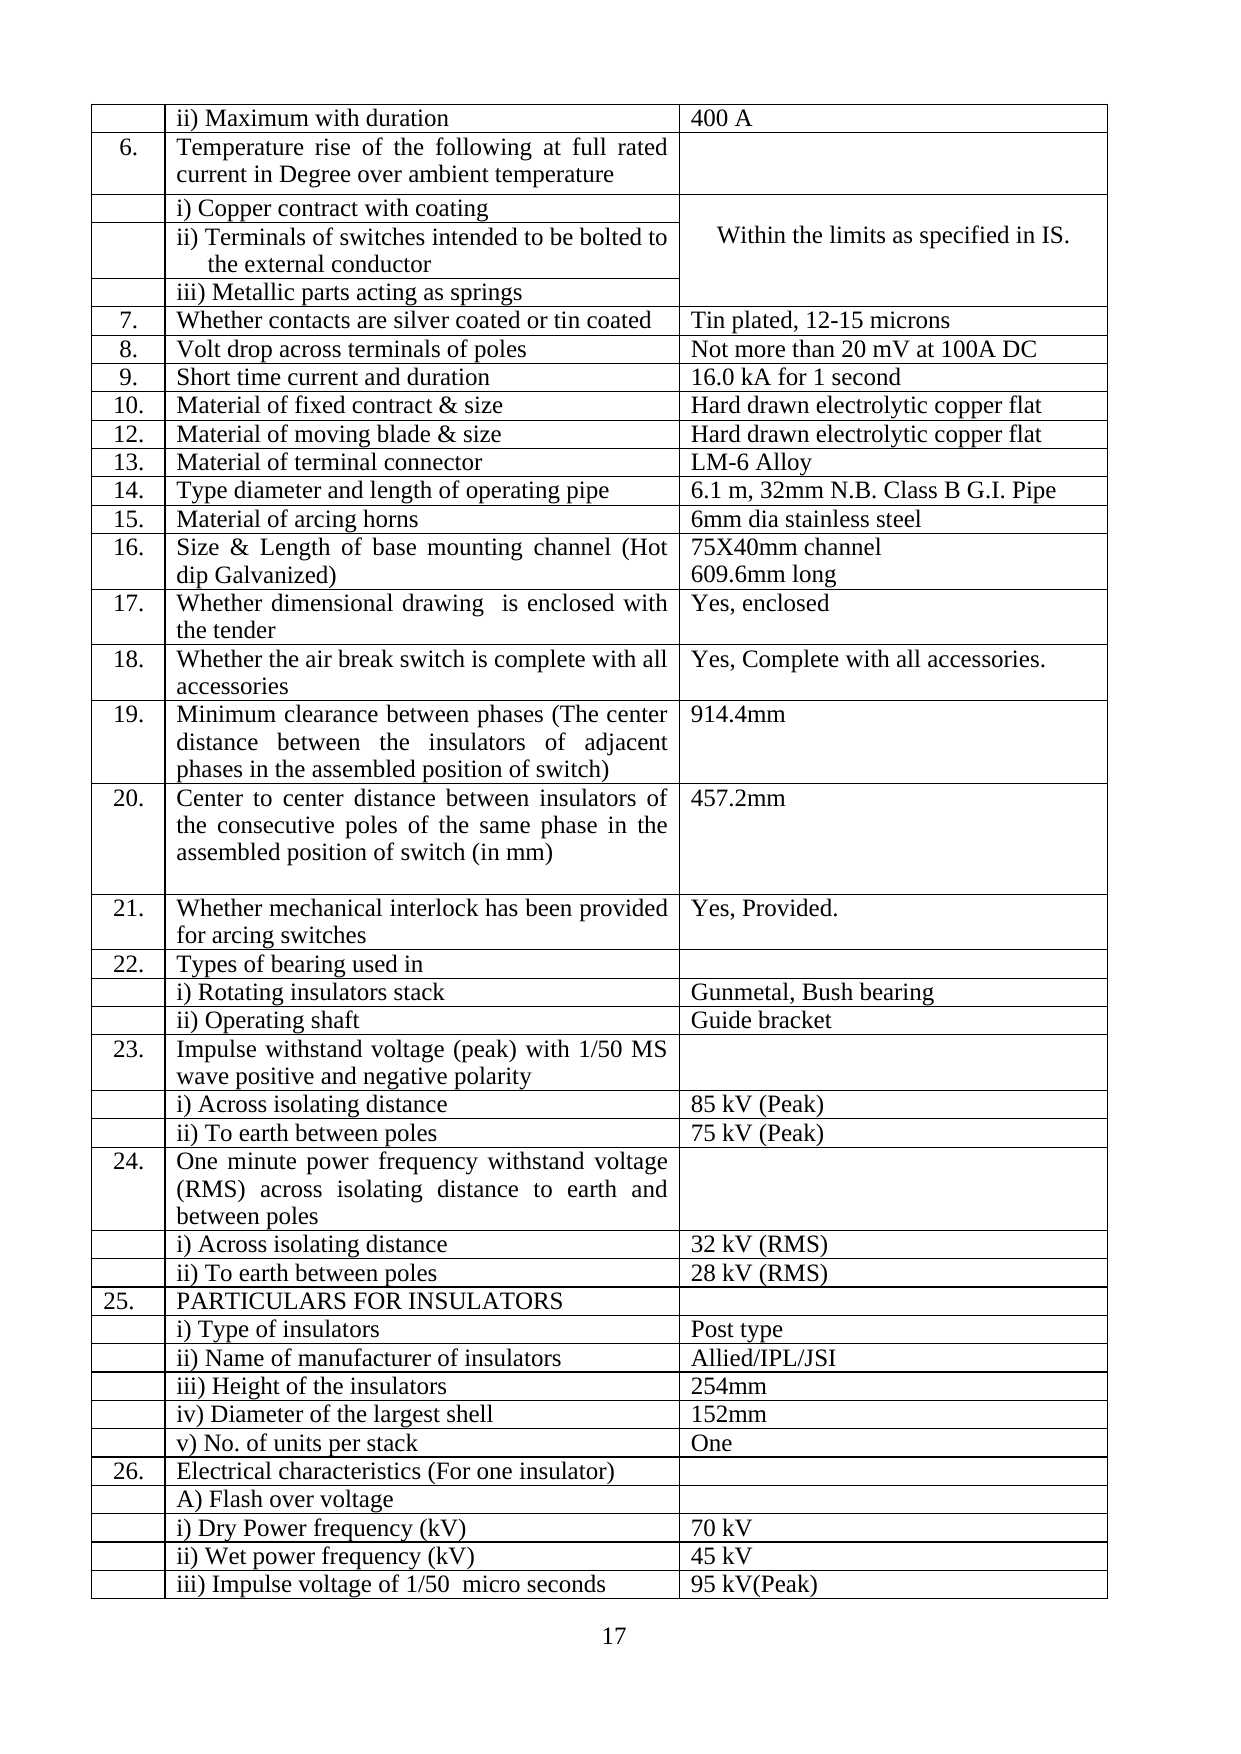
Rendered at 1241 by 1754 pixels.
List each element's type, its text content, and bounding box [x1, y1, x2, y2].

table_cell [166, 1571, 679, 1598]
table_cell ii) Terminals of switches intended to be bolted to the external conductor [166, 223, 679, 278]
table_cell i) Type of insulators [166, 1316, 679, 1343]
table_cell [680, 950, 1107, 978]
table_cell 16.0 kA for 1 second [680, 364, 1107, 391]
table_cell 70 kV [680, 1514, 1107, 1541]
table_cell 15. [92, 506, 164, 533]
table_cell [92, 223, 164, 278]
table_cell 17. [92, 590, 164, 644]
table_cell [680, 1486, 1107, 1513]
table_cell i) Dry Power frequency (kV) [166, 1514, 679, 1541]
table_cell iii) Metallic parts acting as springs [166, 279, 679, 306]
table_cell [92, 1316, 164, 1343]
table_cell ii) Wet power frequency (kV) [166, 1543, 679, 1570]
table_cell [92, 1514, 164, 1541]
table_cell [92, 105, 164, 132]
table_cell [92, 1259, 164, 1286]
table_cell Yes, Provided. [680, 895, 1107, 949]
table_cell 400 A [680, 105, 1107, 132]
table_cell i) Rotating insulators stack [166, 979, 679, 1006]
table_cell Type diameter and length of operating pipe [166, 477, 679, 504]
table_cell 28 kV (RMS) [680, 1259, 1107, 1286]
table_cell Whether mechanical interlock has been provided for arcing switches [166, 895, 679, 949]
table_cell Yes, Complete with all accessories. [680, 645, 1107, 700]
table_cell [92, 1401, 164, 1428]
table_cell 7. [92, 307, 164, 334]
table_cell 14. [92, 477, 164, 504]
table_cell 6mm dia stainless steel [680, 506, 1107, 533]
table_cell Temperature rise of the following at full rated current in Degree over ambient temperature [166, 133, 679, 194]
table_cell i) Across isolating distance [166, 1091, 679, 1118]
table_cell 22. [92, 950, 164, 978]
table_cell 75X40mm channel 609.6mm long [680, 534, 1107, 588]
table_cell v) No. of units per stack [166, 1429, 679, 1456]
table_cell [680, 1571, 1107, 1598]
table_cell [92, 1373, 164, 1400]
table_cell LM-6 Alloy [680, 449, 1107, 476]
table_cell 12. [92, 421, 164, 448]
table_cell 25. [92, 1288, 164, 1315]
table_cell Material of fixed contract & size [166, 392, 679, 419]
table_cell [92, 1344, 164, 1371]
table_cell Volt drop across terminals of poles [166, 336, 679, 363]
table_cell [92, 1119, 164, 1147]
table_cell 26. [92, 1458, 164, 1485]
table_cell ii) Name of manufacturer of insulators [166, 1344, 679, 1371]
table_cell Guide bracket [680, 1007, 1107, 1034]
table_cell 21. [92, 895, 164, 949]
table_cell ii) To earth between poles [166, 1259, 679, 1286]
table_cell [680, 1458, 1107, 1485]
table_cell [92, 1571, 164, 1598]
table_cell Minimum clearance between phases (The center distance between the insulators of adjacent phases in the assembled position of switch) [166, 701, 679, 783]
table_cell Center to center distance between insulators of the consecutive poles of the same phase in the assembled position of switch (in mm) [166, 784, 679, 893]
table_cell Within the limits as specified in IS. [680, 195, 1107, 306]
table_cell 8. [92, 336, 164, 363]
table_cell Hard drawn electrolytic copper flat [680, 421, 1107, 448]
table_cell 85 kV (Peak) [680, 1091, 1107, 1118]
table_cell [92, 195, 164, 222]
table_cell [680, 1035, 1107, 1090]
table_cell [680, 1148, 1107, 1230]
table_cell Material of terminal connector [166, 449, 679, 476]
table_cell [92, 1543, 164, 1570]
table_cell 254mm [680, 1373, 1107, 1400]
table_cell 13. [92, 449, 164, 476]
table_cell 45 kV [680, 1543, 1107, 1570]
table_cell 457.2mm [680, 784, 1107, 893]
table_cell Material of moving blade & size [166, 421, 679, 448]
table_cell 32 kV (RMS) [680, 1231, 1107, 1258]
table_cell Electrical characteristics (For one insulator) [166, 1458, 679, 1485]
table_cell Whether dimensional drawing is enclosed with the tender [166, 590, 679, 644]
table_cell Not more than 20 mV at 100A DC [680, 336, 1107, 363]
table_cell [92, 1091, 164, 1118]
table_cell Hard drawn electrolytic copper flat [680, 392, 1107, 419]
table_cell [92, 1486, 164, 1513]
table_cell 914.4mm [680, 701, 1107, 783]
table_cell [92, 979, 164, 1006]
table_cell Allied/IPL/JSI [680, 1344, 1107, 1371]
table_cell Gunmetal, Bush bearing [680, 979, 1107, 1006]
table_cell A) Flash over voltage [166, 1486, 679, 1513]
table_cell 18. [92, 645, 164, 700]
table_cell Whether the air break switch is complete with all accessories [166, 645, 679, 700]
table_cell iii) Height of the insulators [166, 1373, 679, 1400]
table_cell 152mm [680, 1401, 1107, 1428]
table_cell Tin plated, 12-15 microns [680, 307, 1107, 334]
table_cell 23. [92, 1035, 164, 1090]
table_cell [680, 133, 1107, 194]
table_cell 6. [92, 133, 164, 194]
table_cell i) Across isolating distance [166, 1231, 679, 1258]
table_cell Types of bearing used in [166, 950, 679, 978]
table_cell Yes, enclosed [680, 590, 1107, 644]
table_cell One minute power frequency withstand voltage (RMS) across isolating distance to earth and between poles [166, 1148, 679, 1230]
table_cell 10. [92, 392, 164, 419]
table_cell Impulse withstand voltage (peak) with 1/50 MS wave positive and negative polarity [166, 1035, 679, 1090]
table_cell [680, 1288, 1107, 1315]
table_cell One [680, 1429, 1107, 1456]
table_cell 20. [92, 784, 164, 893]
table_cell 16. [92, 534, 164, 588]
table_cell [92, 1007, 164, 1034]
table_cell i) Copper contract with coating [166, 195, 679, 222]
table_cell PARTICULARS FOR INSULATORS [166, 1288, 679, 1315]
table_cell 24. [92, 1148, 164, 1230]
table_cell 9. [92, 364, 164, 391]
table_cell 75 kV (Peak) [680, 1119, 1107, 1147]
table_cell Short time current and duration [166, 364, 679, 391]
table_cell 19. [92, 701, 164, 783]
table_cell [92, 1231, 164, 1258]
table_cell [92, 279, 164, 306]
table_cell 6.1 m, 32mm N.B. Class B G.I. Pipe [680, 477, 1107, 504]
table_cell iv) Diameter of the largest shell [166, 1401, 679, 1428]
table_cell [92, 1429, 164, 1456]
table_cell ii) Operating shaft [166, 1007, 679, 1034]
table_cell Post type [680, 1316, 1107, 1343]
table_cell ii) Maximum with duration [166, 105, 679, 132]
table_cell Whether contacts are silver coated or tin coated [166, 307, 679, 334]
table_cell Material of arcing horns [166, 506, 679, 533]
table_cell Size & Length of base mounting channel (Hot dip Galvanized) [166, 534, 679, 588]
table_cell ii) To earth between poles [166, 1119, 679, 1147]
